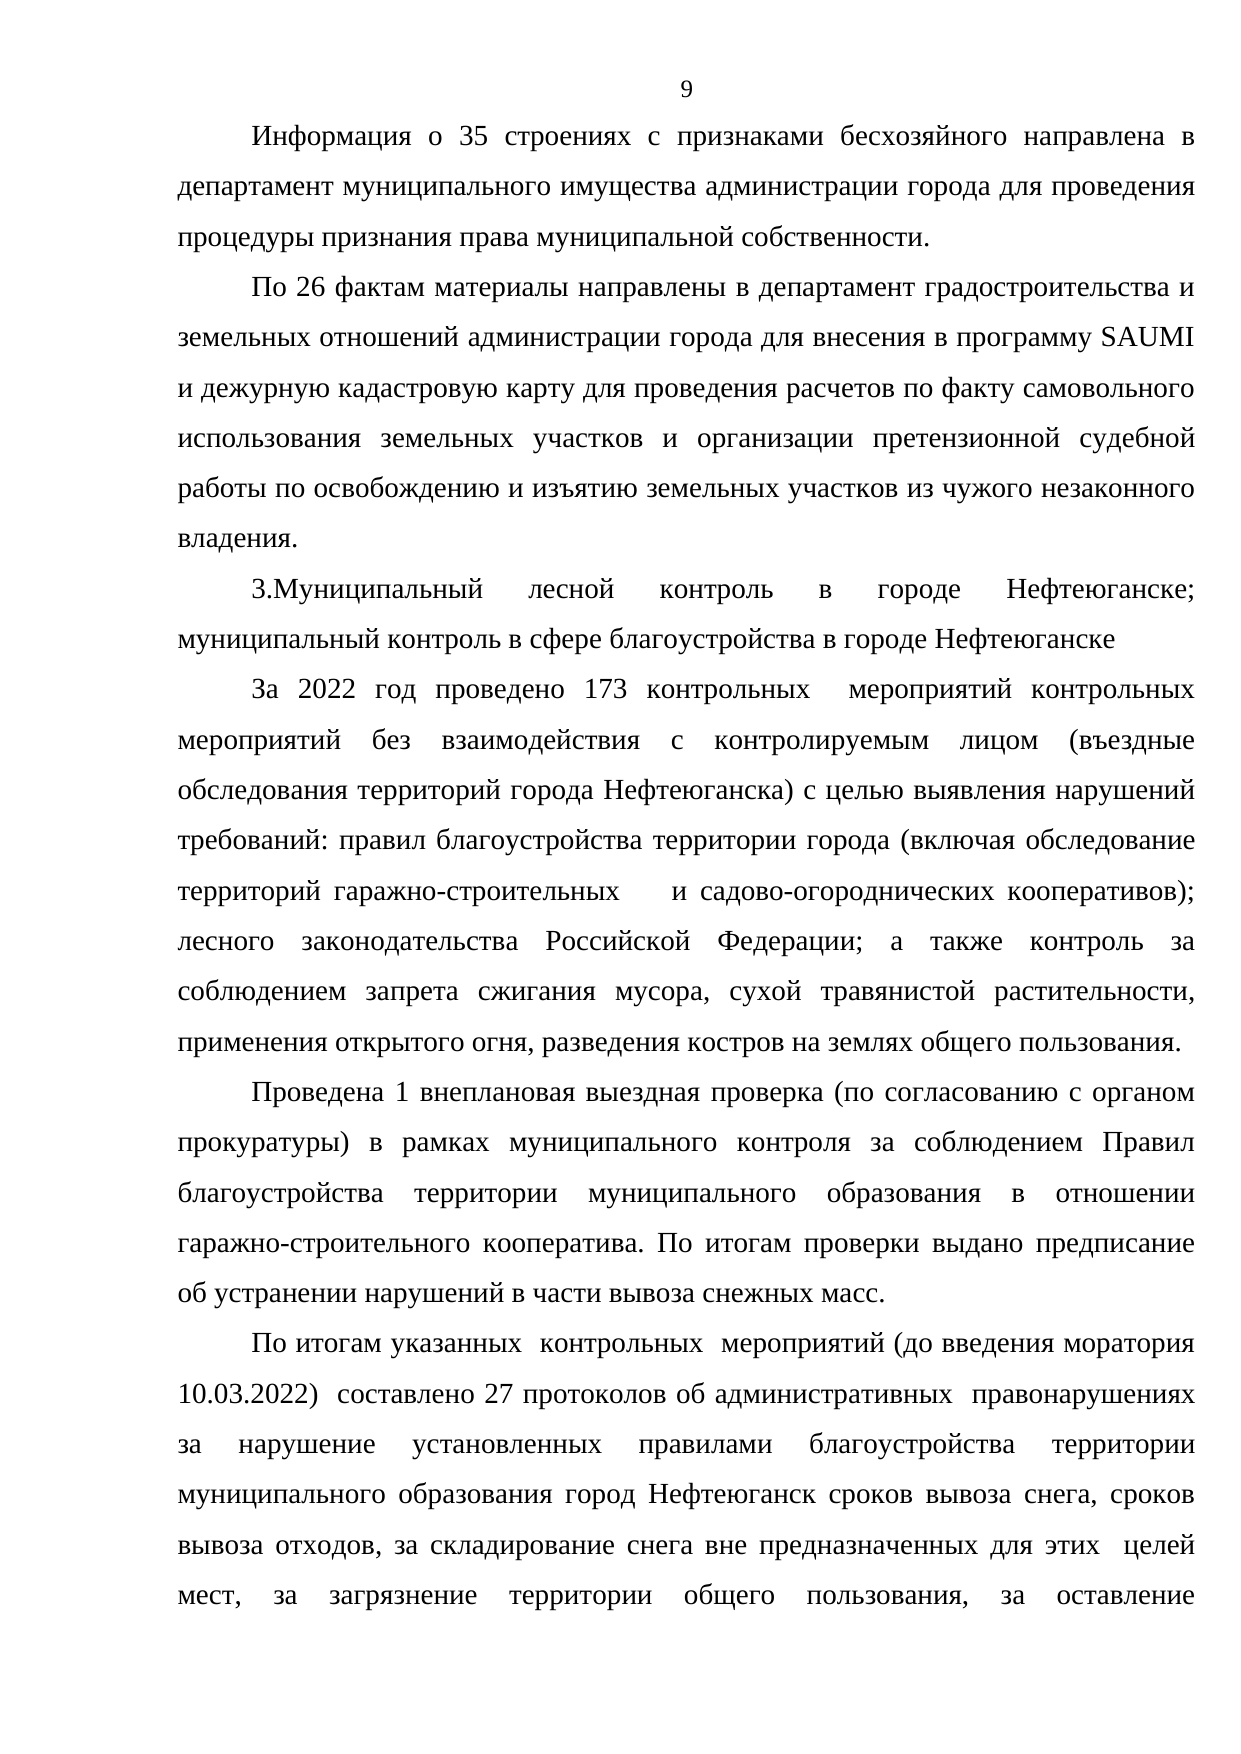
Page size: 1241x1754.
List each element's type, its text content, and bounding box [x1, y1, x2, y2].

text За 2022 год проведено 173 контрольных мероприятий контрольных мероприятий без взаимодействия с контролируемым лицом (въездные обследования территорий города Нефтеюганска) с целью выявления нарушений требований: правил благоустройства территории города (включая обследование территорий гаражно-строительных и садово-огороднических кооперативов); лесного законодательства Российской Федерации; а также контроль за соблюдением запрета сжигания мусора, сухой травянистой растительности, применения открытого огня, разведения костров на землях общего пользования. [177, 672, 1196, 1057]
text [177, 1326, 1196, 1611]
text Проведена 1 внеплановая выездная проверка (по согласованию с органом прокуратуры) в рамках муниципального контроля за соблюдением Правил благоустройства территории муниципального образования в отношении гаражно-строительного кооператива. По итогам проверки выдано предписание об устранении нарушений в части вывоза снежных масс. [177, 1074, 1196, 1309]
text По 26 фактам материалы направлены в департамент градостроительства и земельных отношений администрации города для внесения в программу SAUMI и дежурную кадастровую карту для проведения расчетов по факту самовольного использования земельных участков и организации претензионной судебной работы по освобождению и изъятию земельных участков из чужого незаконного владения. [177, 269, 1196, 554]
text 3.Муниципальный лесной контроль в городе Нефтеюганске; муниципальный контроль в сфере благоустройства в городе Нефтеюганске [177, 571, 1196, 655]
text Информация о 35 строениях с признаками бесхозяйного направлена в департамент муниципального имущества администрации города для проведения процедуры признания права муниципальной собственности. [177, 118, 1196, 252]
